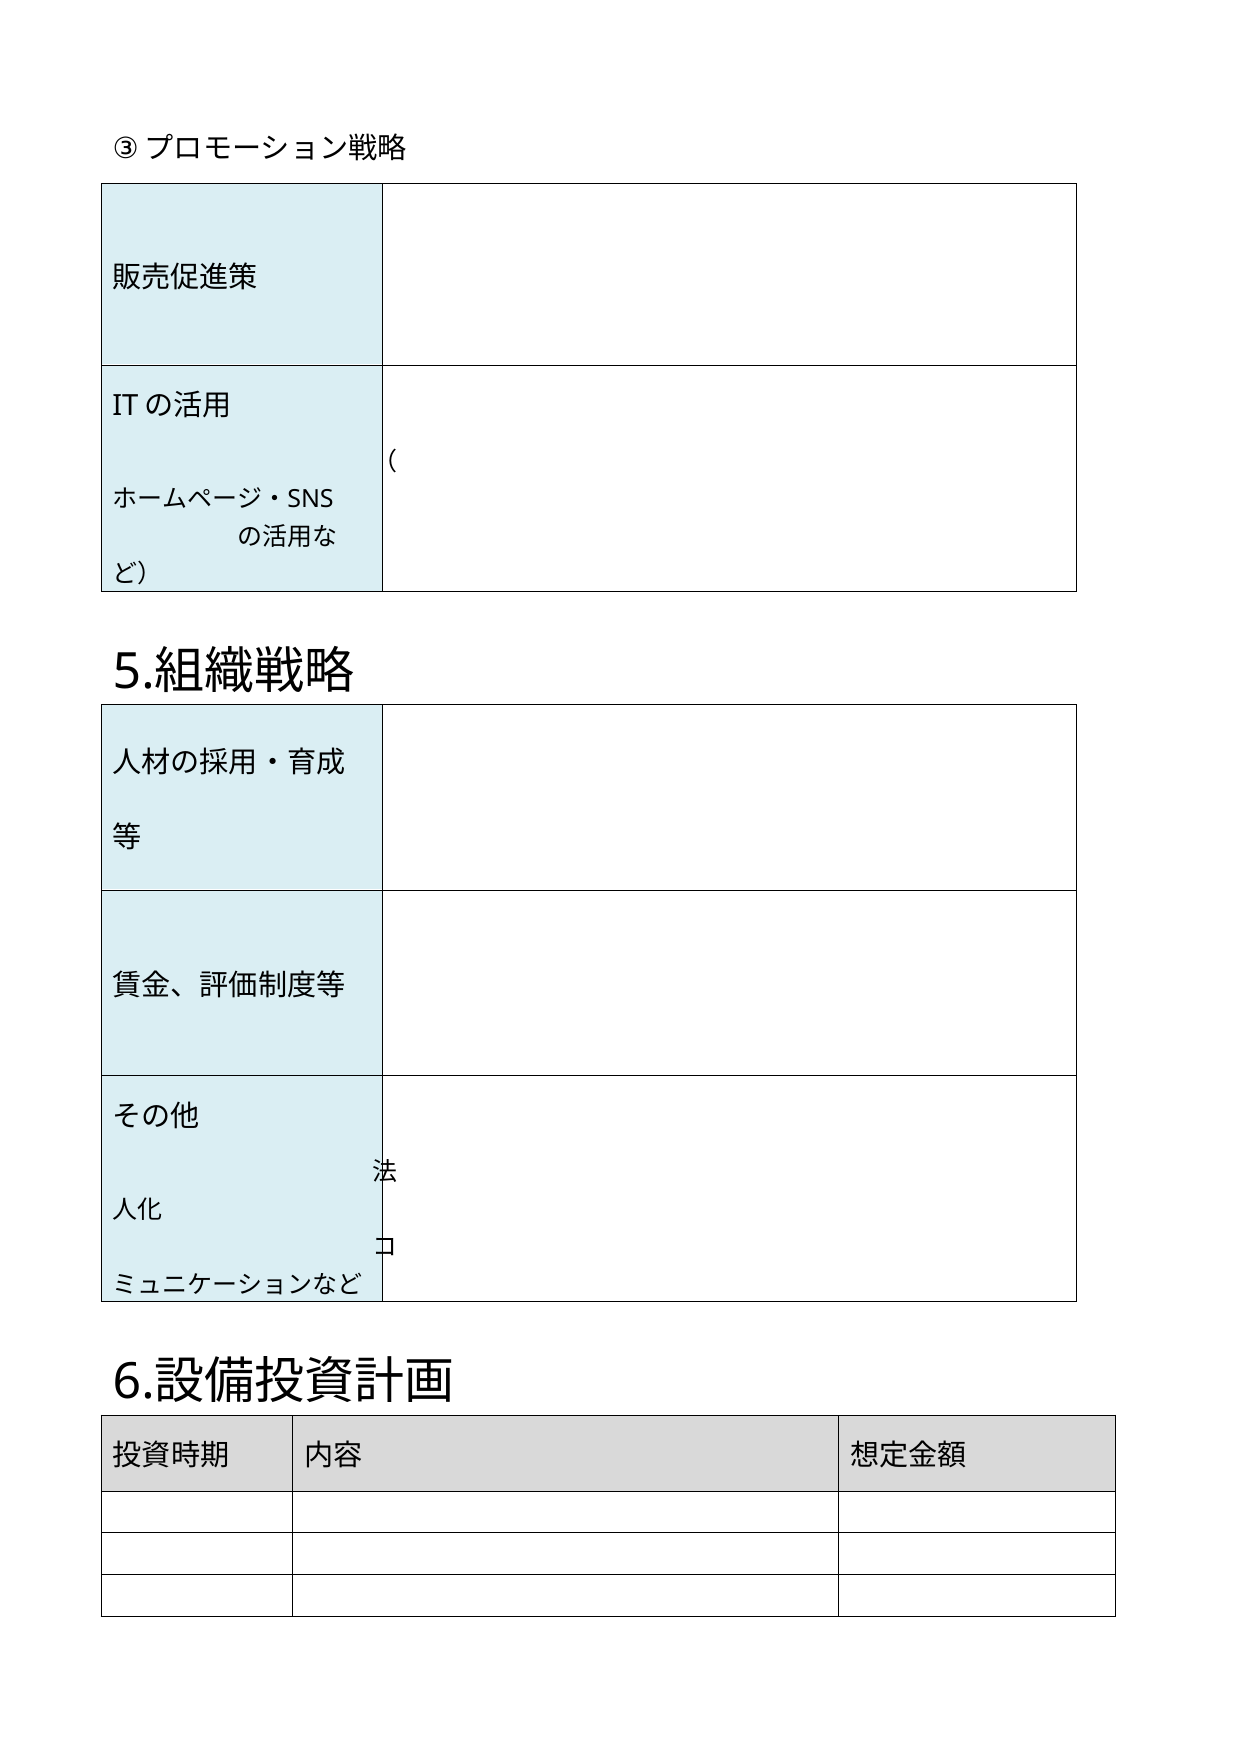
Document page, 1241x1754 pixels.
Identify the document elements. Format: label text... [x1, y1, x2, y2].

table_cell [839, 1533, 1115, 1574]
table_cell [839, 1492, 1115, 1532]
table_cell [102, 1533, 292, 1574]
table_header 想定金額 [839, 1416, 1115, 1491]
table_header 販売促進策 [102, 184, 382, 364]
table_cell [383, 366, 1076, 591]
table_cell [383, 891, 1076, 1075]
table_cell [102, 1575, 292, 1616]
table_header 人材の採用・育成等 [102, 705, 382, 889]
table_cell [293, 1575, 838, 1616]
table_header [383, 184, 1076, 364]
table_cell 賃金、評価制度等 [102, 891, 382, 1075]
table_header 投資時期 [102, 1416, 292, 1491]
table_cell ITの活用 （ホームページ・SNS の活用など） [102, 366, 382, 591]
text 5.組織戦略 [112, 629, 1128, 704]
text ③プロモーション戦略 [112, 108, 1128, 183]
text 6.設備投資計画 [112, 1339, 1128, 1414]
table_cell [102, 1492, 292, 1532]
table_header [383, 705, 1076, 889]
table_cell [839, 1575, 1115, 1616]
table_header 内容 [293, 1416, 838, 1491]
table_cell その他 法人化 コミュニケーションなど [102, 1076, 382, 1301]
table_cell [293, 1533, 838, 1574]
table_cell [383, 1076, 1076, 1301]
table_cell [293, 1492, 838, 1532]
